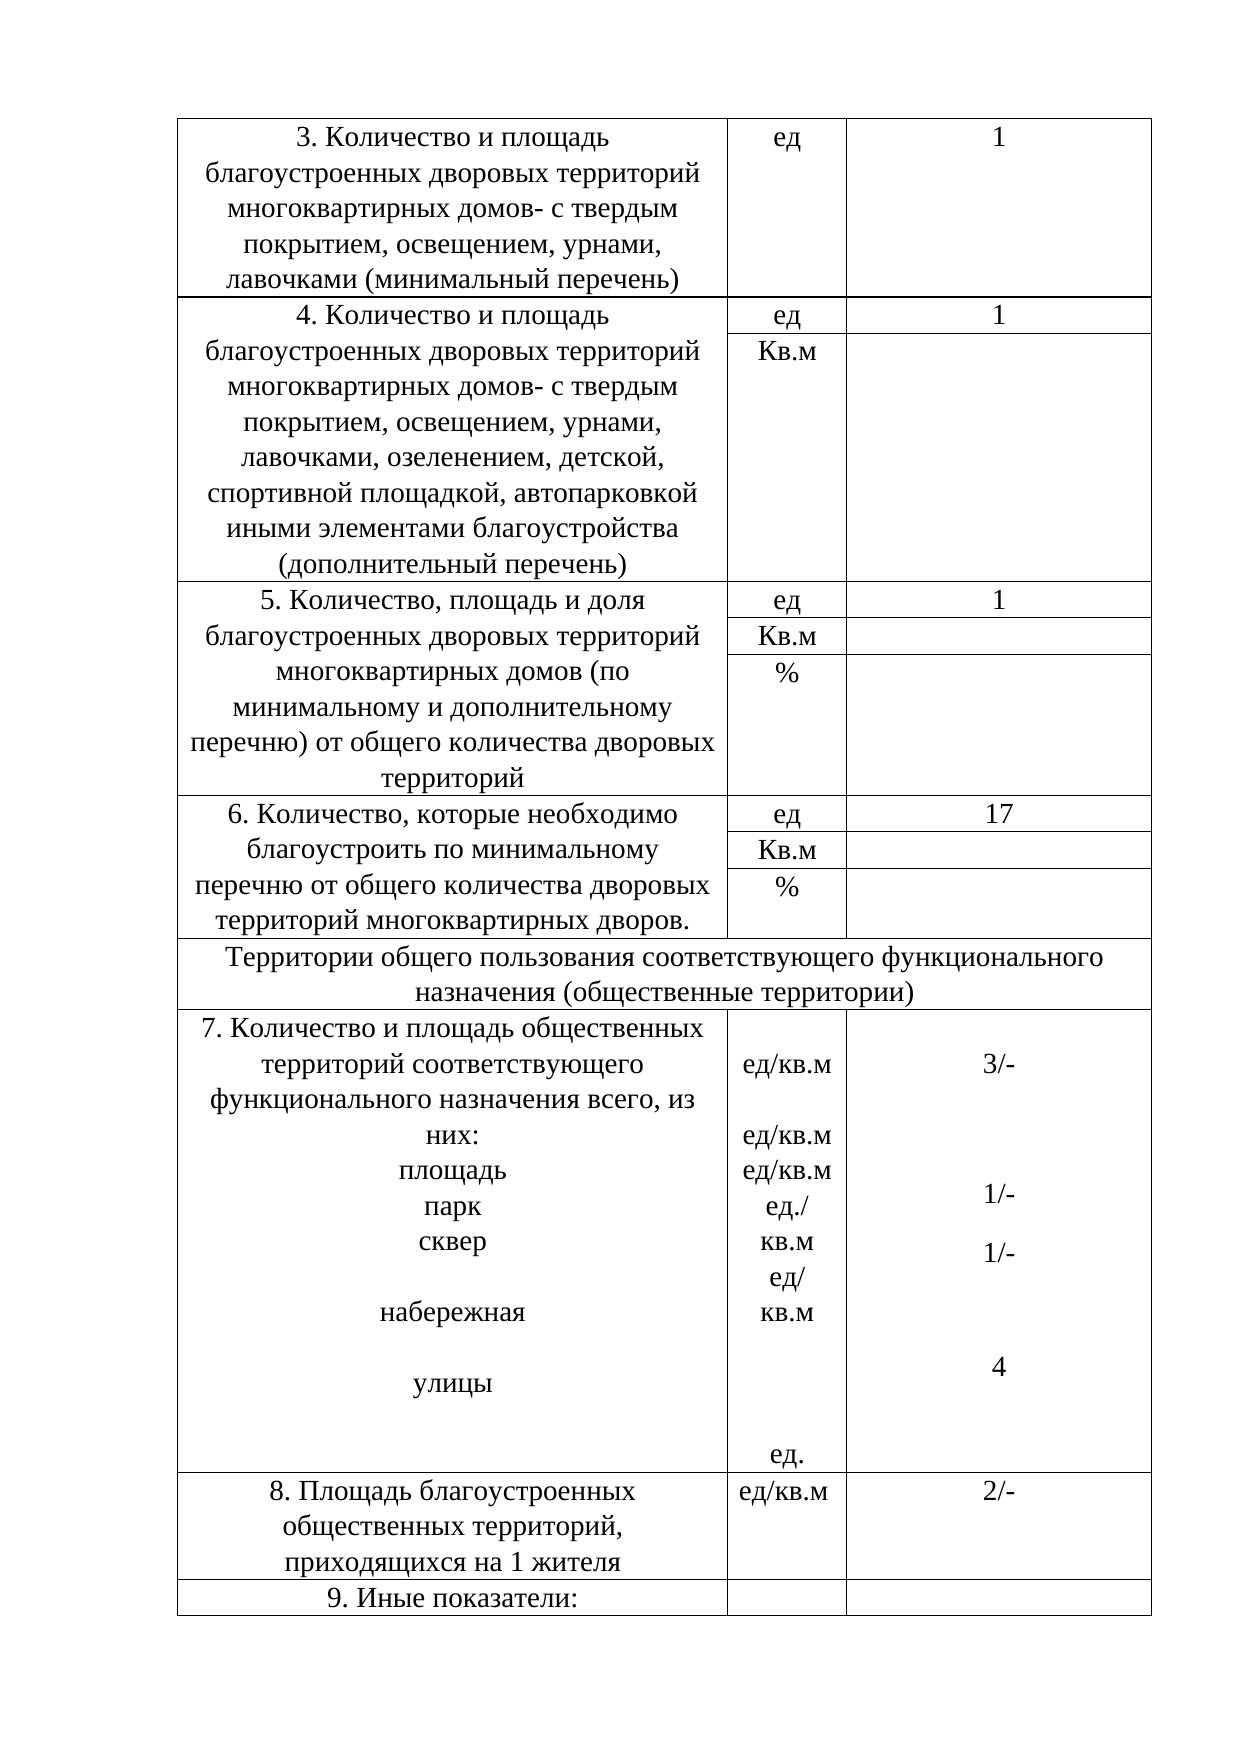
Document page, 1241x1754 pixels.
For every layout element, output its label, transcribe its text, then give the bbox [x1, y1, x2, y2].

table_cell ед/кв.м [728, 1473, 846, 1579]
table_cell ед [728, 582, 846, 617]
table_cell Территории общего пользования соответствующего функционального назначения (общественные территории) [178, 939, 1151, 1009]
table_cell ед [728, 298, 846, 332]
table_cell 3/- 1/- 1/- 4 [847, 1010, 1151, 1472]
table_cell [847, 618, 1151, 654]
table_cell 1 [847, 582, 1151, 617]
table_cell 1 [847, 119, 1151, 296]
table_cell ед [728, 119, 846, 296]
table_cell [847, 869, 1151, 938]
table_cell 3. Количество и площадь благоустроенных дворовых территорий многоквартирных домов- с твердым покрытием, освещением, урнами, лавочками (минимальный перечень) [178, 119, 727, 296]
table_cell [847, 832, 1151, 868]
table_cell % [728, 655, 846, 795]
table_cell Кв.м [728, 832, 846, 868]
table_cell ед/кв.м ед/кв.м ед/кв.м ед./кв.м ед/ кв.м ед. [728, 1010, 846, 1472]
table_cell [728, 1580, 846, 1615]
table_cell Кв.м [728, 334, 846, 581]
table_cell 5. Количество, площадь и доля благоустроенных дворовых территорий многоквартирных домов (по минимальному и дополнительному перечню) от общего количества дворовых территорий [178, 582, 727, 795]
table_cell 1 [847, 298, 1151, 332]
table_cell [847, 1580, 1151, 1615]
table_cell 8. Площадь благоустроенных общественных территорий, приходящихся на 1 жителя [178, 1473, 727, 1579]
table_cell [178, 1580, 727, 1615]
table_cell % [728, 869, 846, 938]
table_cell 2/- [847, 1473, 1151, 1579]
table_cell [847, 655, 1151, 795]
table_cell 7. Количество и площадь общественных территорий соответствующего функционального назначения всего, из них: площадь парк сквер набережная улицы [178, 1010, 727, 1472]
table_cell 6. Количество, которые необходимо благоустроить по минимальному перечню от общего количества дворовых территорий многоквартирных дворов. [178, 796, 727, 938]
table_cell [847, 334, 1151, 581]
table_cell 4. Количество и площадь благоустроенных дворовых территорий многоквартирных домов- с твердым покрытием, освещением, урнами, лавочками, озеленением, детской, спортивной площадкой, автопарковкой иными элементами благоустройства (дополнительный перечень) [178, 298, 727, 581]
table_cell 17 [847, 796, 1151, 831]
table_cell Кв.м [728, 618, 846, 654]
table_cell ед [728, 796, 846, 831]
